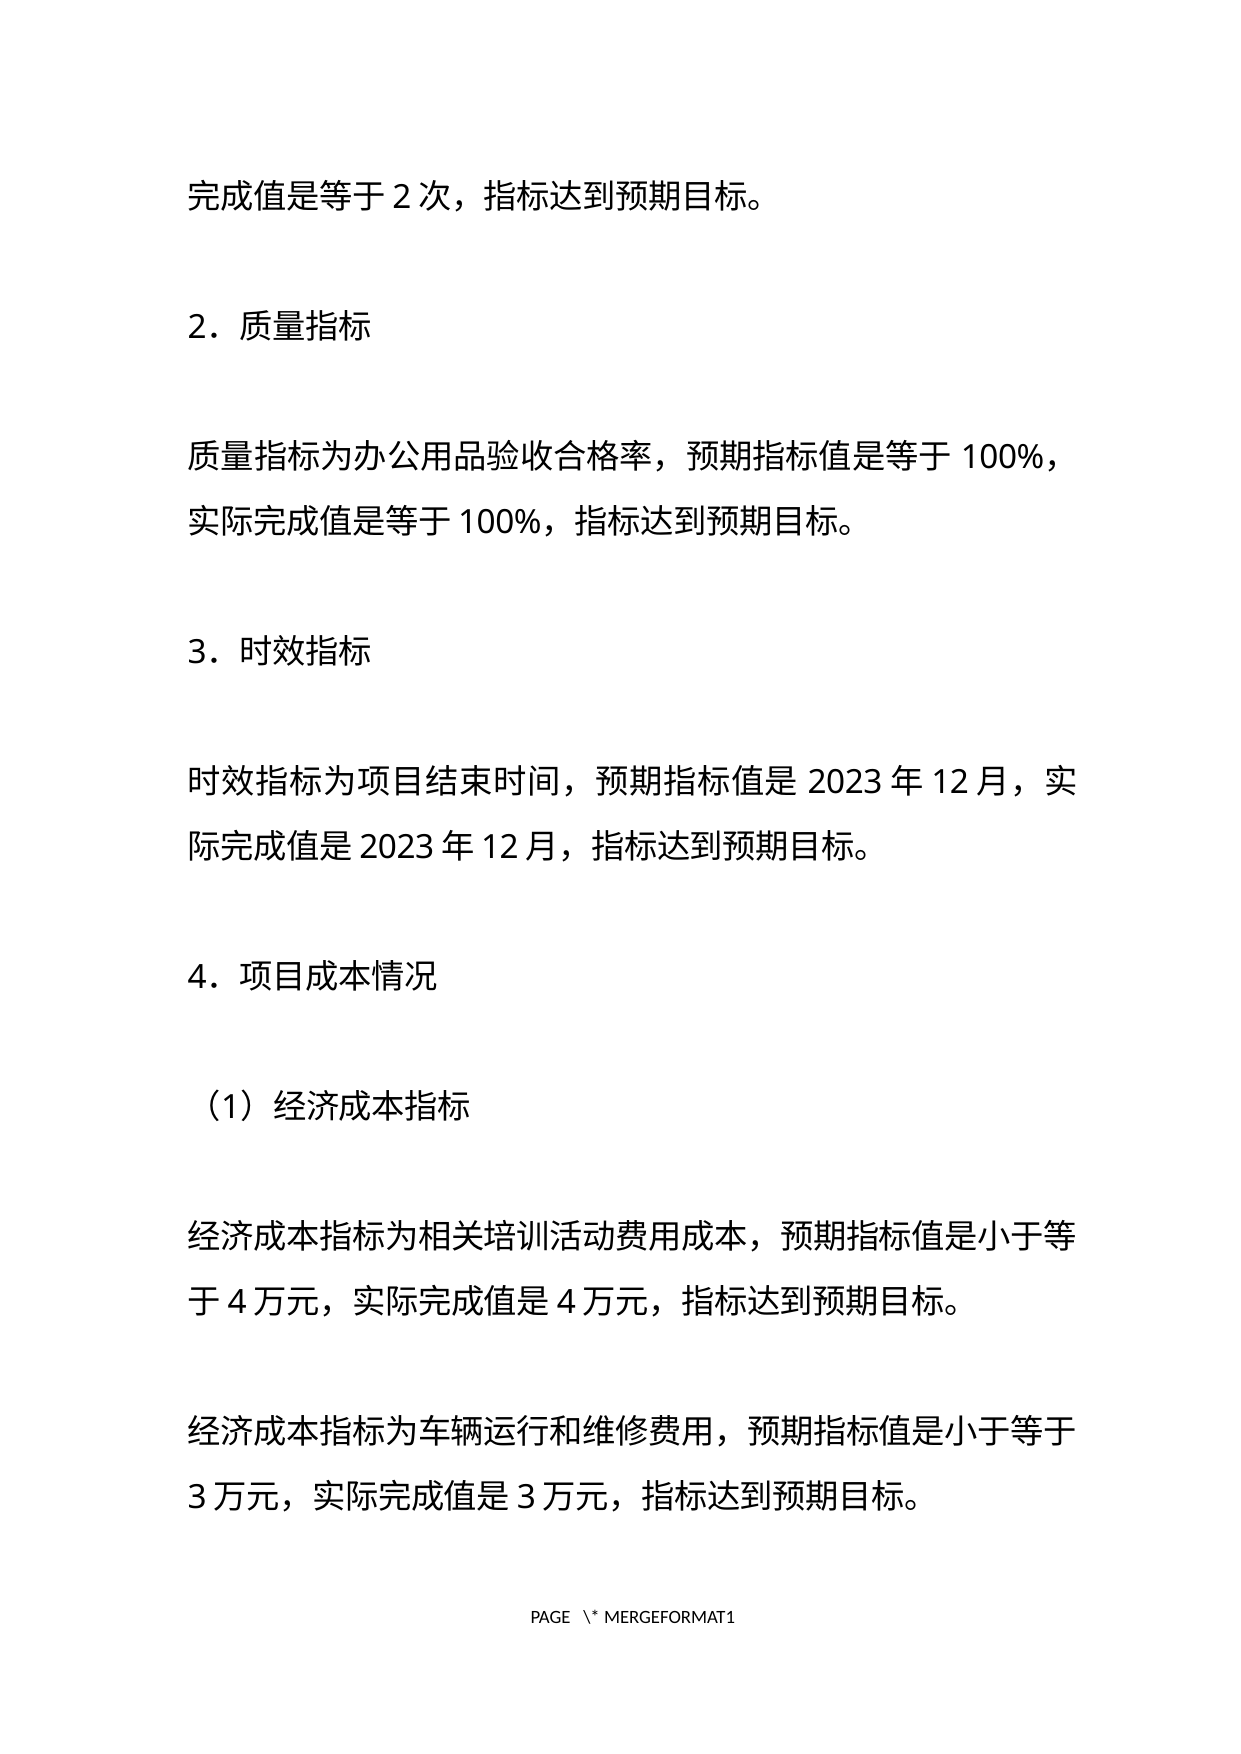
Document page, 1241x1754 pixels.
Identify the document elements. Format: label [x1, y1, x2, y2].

text [187, 162, 1078, 1527]
